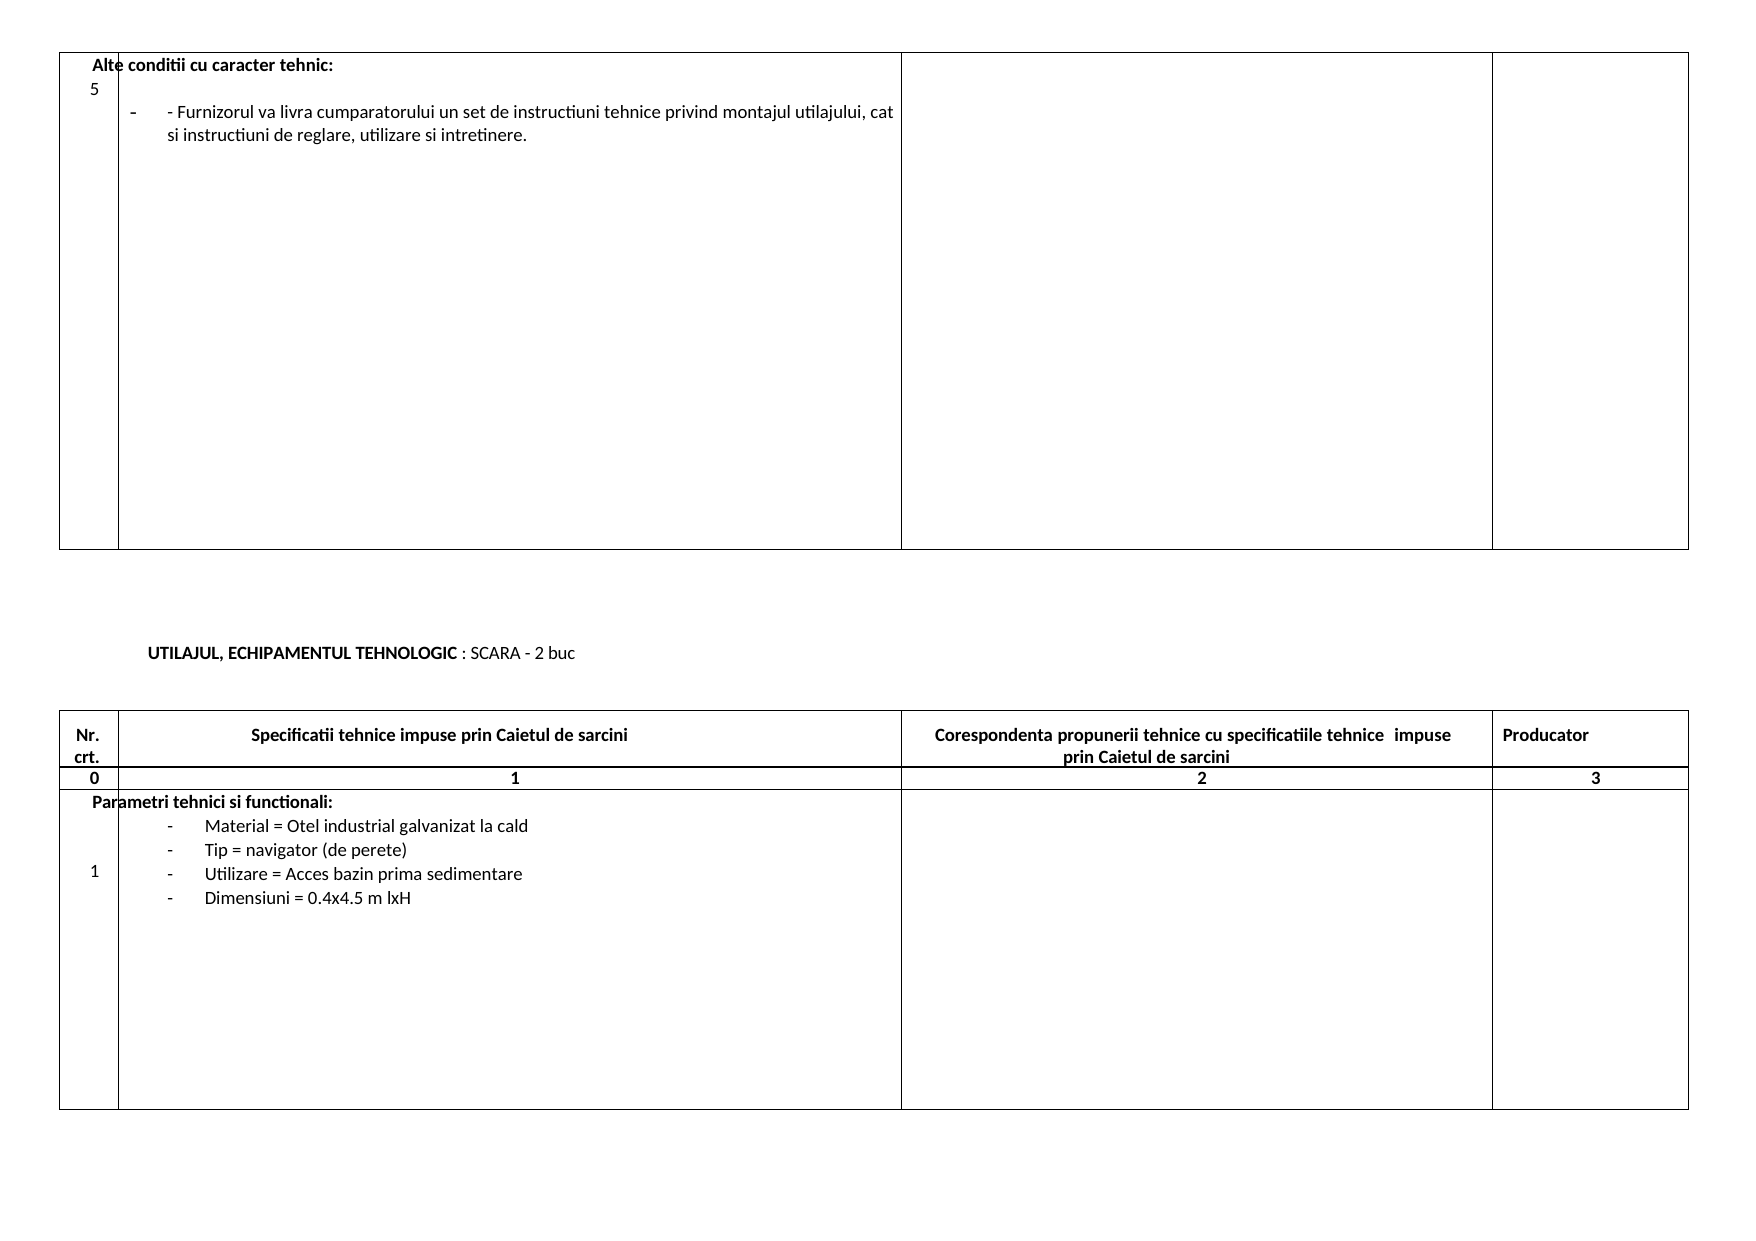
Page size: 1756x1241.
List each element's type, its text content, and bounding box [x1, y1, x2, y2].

table_cell 3 [1493, 768, 1688, 789]
table_cell 1 [60, 790, 118, 1109]
table_cell [1493, 790, 1688, 1109]
table_cell 2 [902, 768, 1492, 789]
table_cell [1493, 53, 1688, 548]
table_cell Parametri tehnici si functionali: Material = Otel industrial galvanizat la cald Tip = navigator (de perete) Utilizare = Acces bazin prima sedimentare Dimensiuni = 0.4x4.5 m lxH [119, 790, 901, 1109]
text UTILAJUL, ECHIPAMENTUL TEHNOLOGIC : SCARA - 2 buc [148, 641, 1701, 664]
table_header Corespondenta propunerii tehnice cu specificatiile tehnice impuse prin Caietul de sarcini [902, 711, 1492, 766]
table_cell 0 [60, 768, 118, 789]
table_cell 5 [60, 53, 118, 548]
table_header Specificatii tehnice impuse prin Caietul de sarcini [119, 711, 901, 766]
table_cell Alte conditii cu caracter tehnic: - Furnizorul va livra cumparatorului un set de instructiuni tehnice privind montajul utilajului, cat si instructiuni de reglare, utilizare si intretinere. [119, 53, 901, 548]
table_cell [902, 790, 1492, 1109]
table_header Nr. crt. [60, 711, 118, 766]
table_header Producator [1493, 711, 1688, 766]
table_cell 1 [119, 768, 901, 789]
table_cell [902, 53, 1492, 548]
